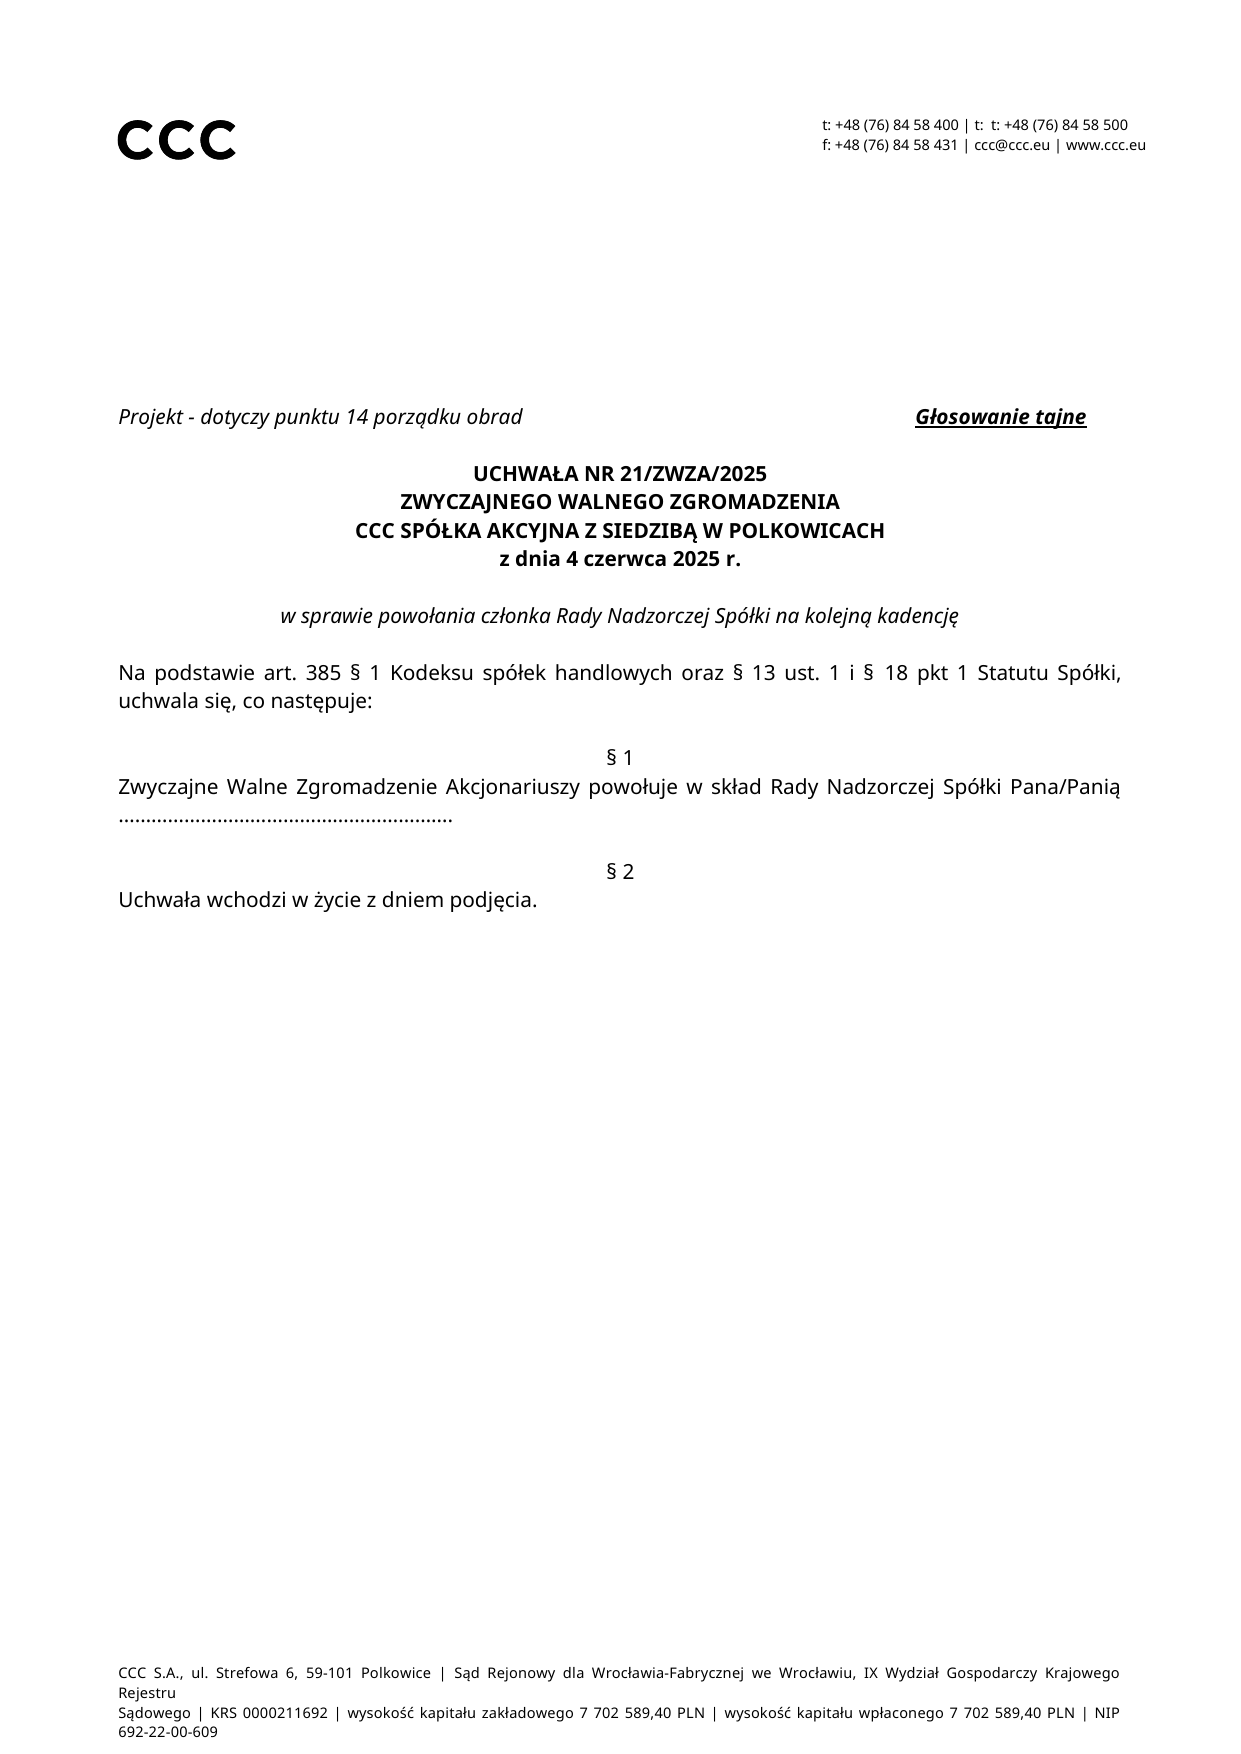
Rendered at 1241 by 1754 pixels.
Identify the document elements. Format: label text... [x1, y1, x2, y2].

text Zwyczajne Walne Zgromadzenie Akcjonariuszy powołuje w skład Rady Nadzorczej Spółki Pana/Panią ……………………………………………………. [118, 772, 1122, 829]
text Projekt - dotyczy punktu 14 porządku obrad Głosowanie tajne [118, 402, 1122, 431]
picture [0, 2, 1241, 252]
text w sprawie powołania członka Rady Nadzorczej Spółki na kolejną kadencję [118, 573, 1122, 630]
text § 1 [118, 743, 1122, 772]
text UCHWAŁA NR 21/ZWZA/2025 Zwyczajnego Walnego Zgromadzenia CCC spółka akcyjna z siedzibą w POLKOWICACH z dnia 4 czerwca 2025 r. [118, 459, 1122, 573]
text § 2 [118, 857, 1122, 886]
text Uchwała wchodzi w życie z dniem podjęcia. [118, 886, 1122, 914]
text Na podstawie art. 385 § 1 Kodeksu spółek handlowych oraz § 13 ust. 1 i § 18 pkt 1 Statutu Spółki, uchwala się, co następuje: [118, 658, 1122, 715]
